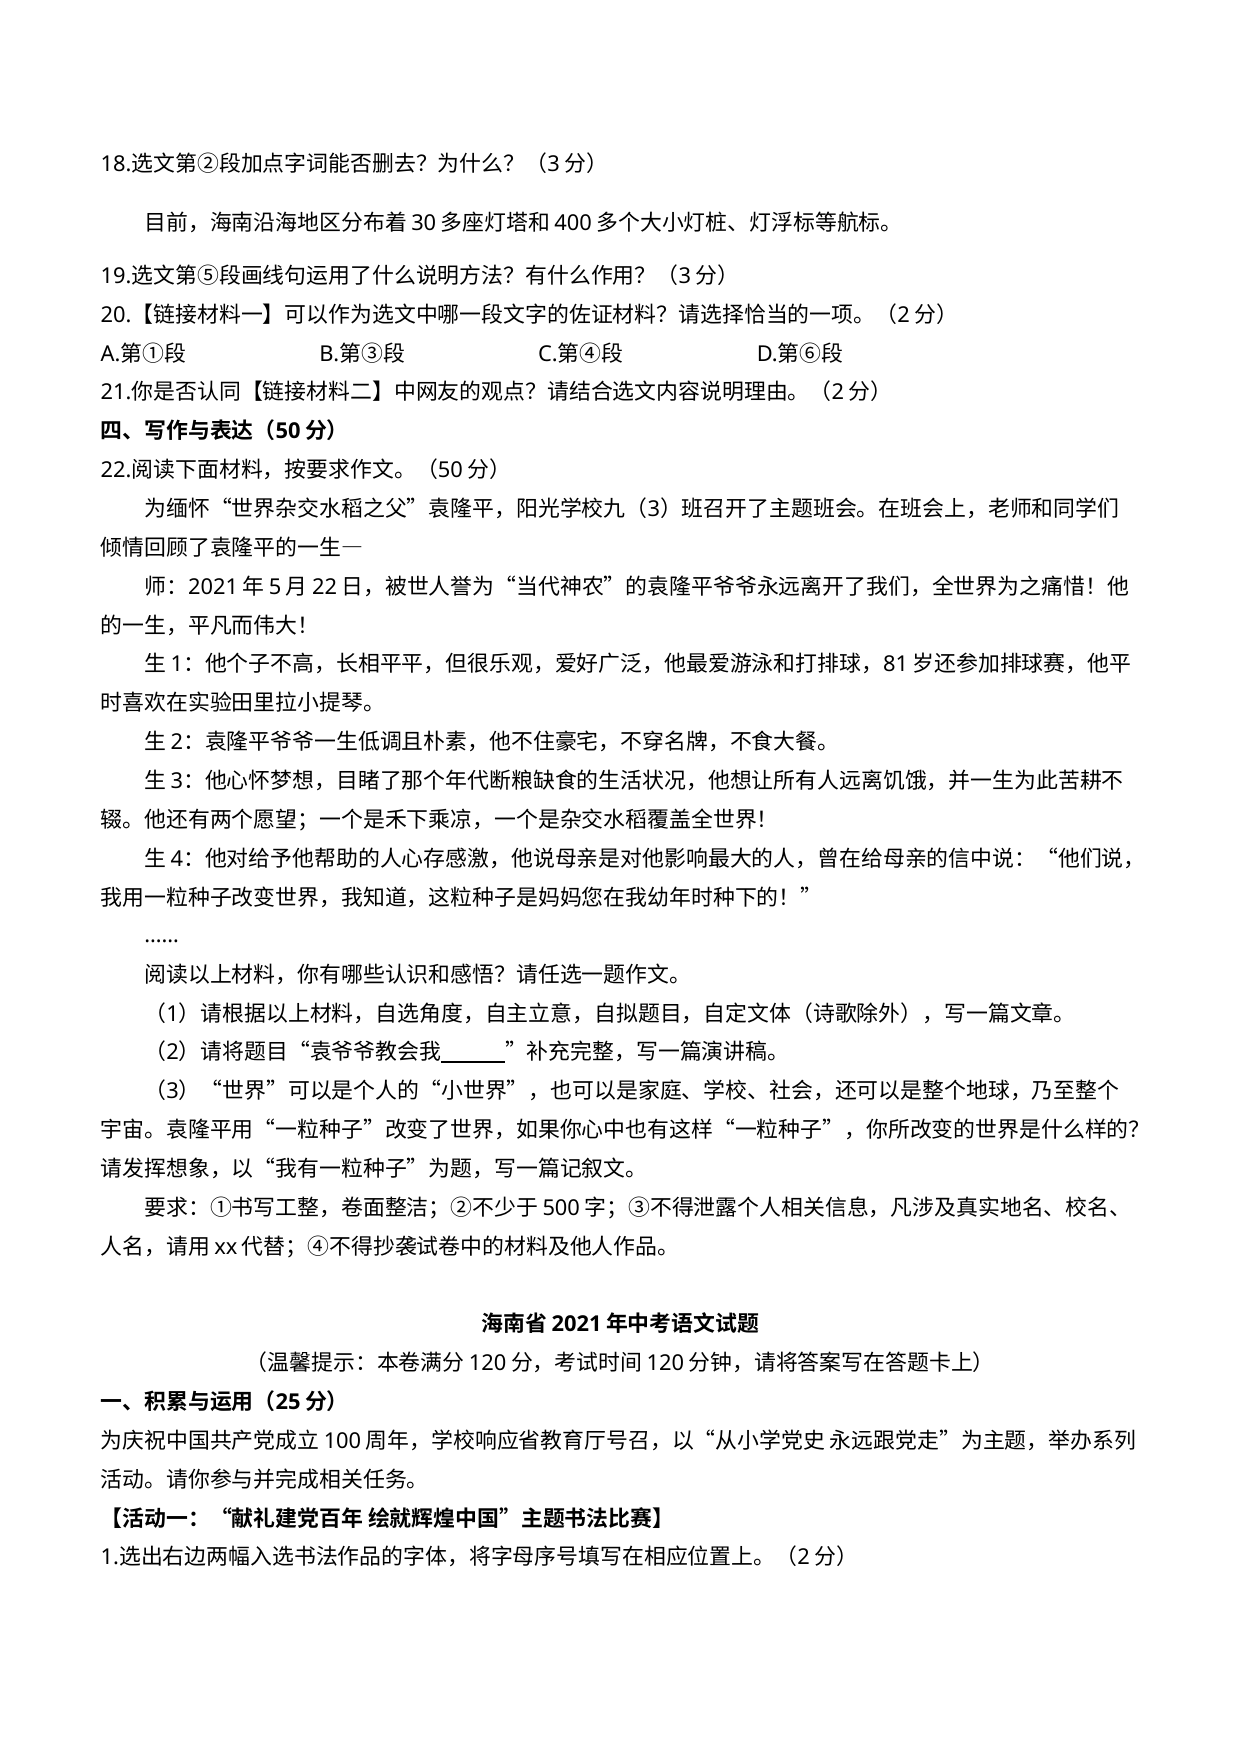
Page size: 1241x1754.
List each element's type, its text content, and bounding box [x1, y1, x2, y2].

text 海南省2021年中考语文试题 [100, 1306, 1140, 1338]
text 为庆祝中国共产党成立100周年，学校响应省教育厅号召，以“从小学党史 永远跟党走”为主题，举办系列活动。请你参与并完成相关任务。 [100, 1422, 1140, 1494]
text 18.选文第②段加点字词能否删去？为什么？（3分） [100, 146, 1140, 178]
text 四、写作与表达（50分） [100, 413, 1140, 445]
text 为缅怀“世界杂交水稻之父”袁隆平，阳光学校九（3）班召开了主题班会。在班会上，老师和同学们倾情回顾了袁隆平的一生— [100, 491, 1140, 562]
text 生1：他个子不高，长相平平，但很乐观，爱好广泛，他最爱游泳和打排球，81岁还参加排球赛，他平时喜欢在实验田里拉小提琴。 [100, 646, 1140, 717]
text （温馨提示：本卷满分120分，考试时间120分钟，请将答案写在答题卡上） [100, 1345, 1140, 1377]
text A.第①段 B.第③段 C.第④段 D.第⑥段 [100, 335, 1140, 368]
text 要求：①书写工整，卷面整洁；②不少于500字；③不得泄露个人相关信息，凡涉及真实地名、校名、人名，请用xx代替；④不得抄袭试卷中的材料及他人作品。 [100, 1189, 1140, 1261]
text 【活动一：“献礼建党百年 绘就辉煌中国”主题书法比赛】 [100, 1500, 1140, 1533]
text （2）请将题目“袁爷爷教会我 ”补充完整，写一篇演讲稿。 [100, 1034, 1140, 1067]
text （3）“世界”可以是个人的“小世界”，也可以是家庭、学校、社会，还可以是整个地球，乃至整个宇宙。袁隆平用“一粒种子”改变了世界，如果你心中也有这样“一粒种子”，你所改变的世界是什么样的？请发挥想象，以“我有一粒种子”为题，写一篇记叙文。 [100, 1073, 1140, 1183]
text 师：2021年5月22日，被世人誉为“当代神农”的袁隆平爷爷永远离开了我们，全世界为之痛惜！他的一生，平凡而伟大！ [100, 568, 1140, 640]
text （1）请根据以上材料，自选角度，自主立意，自拟题目，自定文体（诗歌除外），写一篇文章。 [100, 995, 1140, 1028]
text 一、积累与运用（25分） [100, 1383, 1140, 1416]
text …… [100, 918, 1140, 951]
text 生4：他对给予他帮助的人心存感激，他说母亲是对他影响最大的人，曾在给母亲的信中说：“他们说，我用一粒种子改变世界，我知道，这粒种子是妈妈您在我幼年时种下的！” [100, 840, 1140, 912]
text 阅读以上材料，你有哪些认识和感悟？请任选一题作文。 [100, 956, 1140, 989]
text 生3：他心怀梦想，目睹了那个年代断粮缺食的生活状况，他想让所有人远离饥饿，并一生为此苦耕不辍。他还有两个愿望；一个是禾下乘凉，一个是杂交水稻覆盖全世界！ [100, 763, 1140, 834]
text 21.你是否认同【链接材料二】中网友的观点？请结合选文内容说明理由。（2分） [100, 374, 1140, 407]
text 生2：袁隆平爷爷一生低调且朴素，他不住豪宅，不穿名牌，不食大餐。 [100, 724, 1140, 756]
text 1.选出右边两幅入选书法作品的字体，将字母序号填写在相应位置上。（2分） [100, 1539, 1140, 1571]
text 19.选文第⑤段画线句运用了什么说明方法？有什么作用？（3分） [100, 257, 1140, 290]
text 22.阅读下面材料，按要求作文。（50分） [100, 452, 1140, 484]
text 20.【链接材料一】可以作为选文中哪一段文字的佐证材料？请选择恰当的一项。（2分） [100, 296, 1140, 329]
text 目前，海南沿海地区分布着30多座灯塔和400多个大小灯桩、灯浮标等航标。 [100, 184, 1140, 249]
